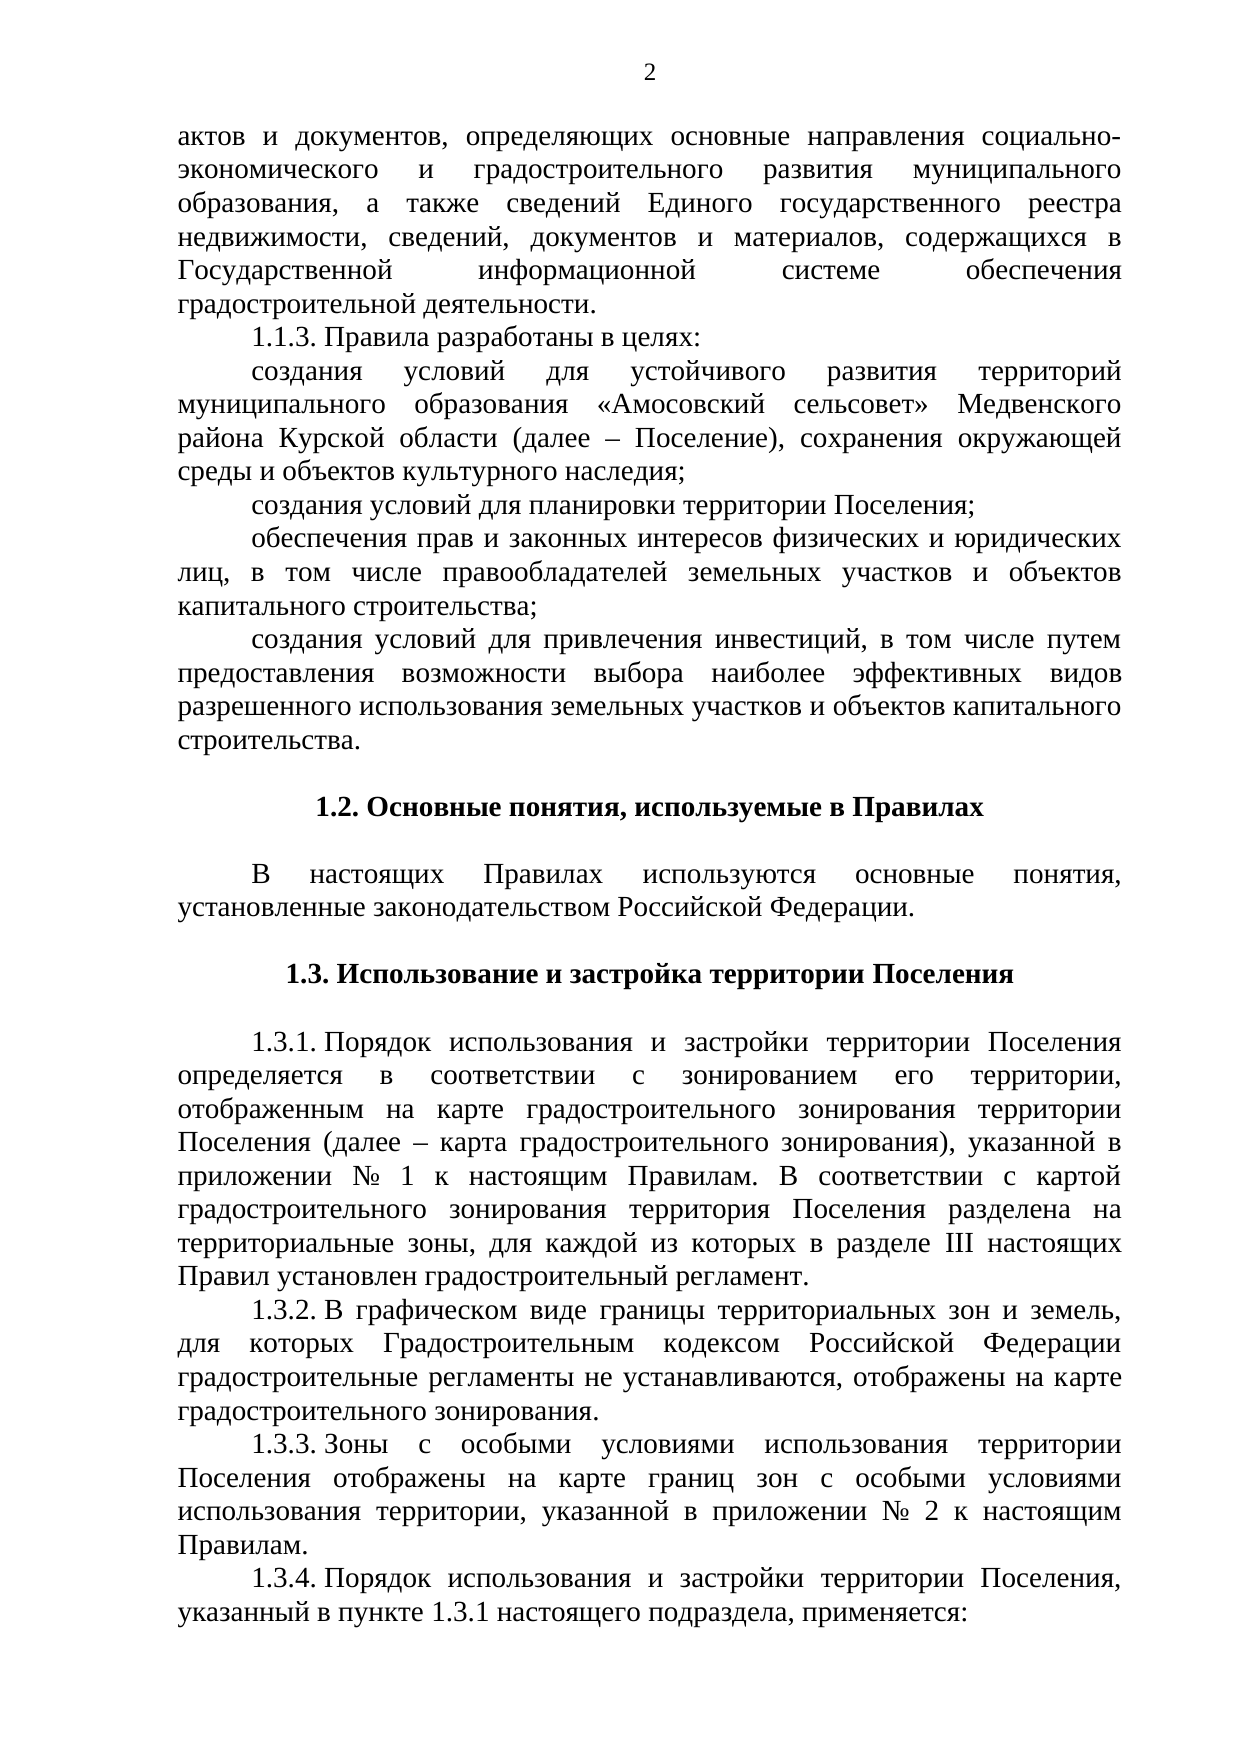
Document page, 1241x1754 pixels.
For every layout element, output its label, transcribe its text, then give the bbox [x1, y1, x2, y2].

text создания условий для планировки территории Поселения; [177, 487, 1122, 521]
text 1.3.3. Зоны с особыми условиями использования территории Поселения отображены на карте границ зон с особыми условиями использования территории, указанной в приложении № 2 к настоящим Правилам. [177, 1426, 1122, 1560]
text 1.1.3. Правила разработаны в целях: [177, 319, 1122, 353]
text В настоящих Правилах используются основные понятия, установленные законодательством Российской Федерации. [177, 856, 1122, 923]
text обеспечения прав и законных интересов физических и юридических лиц, в том числе правообладателей земельных участков и объектов капитального строительства; [177, 521, 1122, 621]
text 1.3.1. Порядок использования и застройки территории Поселения определяется в соответствии с зонированием его территории, отображенным на карте градостроительного зонирования территории Поселения (далее – карта градостроительного зонирования), указанной в приложении № 1 к настоящим Правилам. В соответствии с картой градостроительного зонирования территория Поселения разделена на территориальные зоны, для каждой из которых в разделе III настоящих Правил установлен градостроительный регламент. [177, 1024, 1122, 1292]
text 1.3.2. В графическом виде границы территориальных зон и земель, для которых Градостроительным кодексом Российской Федерации градостроительные регламенты не устанавливаются, отображены на карте градостроительного зонирования. [177, 1292, 1122, 1426]
text 1.3. Использование и застройка территории Поселения [177, 957, 1122, 990]
text 1.2. Основные понятия, используемые в Правилах [177, 789, 1122, 822]
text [177, 118, 1122, 319]
text 1.3.4. Порядок использования и застройки территории Поселения, указанный в пункте 1.3.1 настоящего подраздела, применяется: [177, 1560, 1122, 1627]
text создания условий для устойчивого развития территорий муниципального образования «Амосовский сельсовет» Медвенского района Курской области (далее – Поселение), сохранения окружающей среды и объектов культурного наследия; [177, 353, 1122, 487]
text создания условий для привлечения инвестиций, в том числе путем предоставления возможности выбора наиболее эффективных видов разрешенного использования земельных участков и объектов капитального строительства. [177, 621, 1122, 755]
